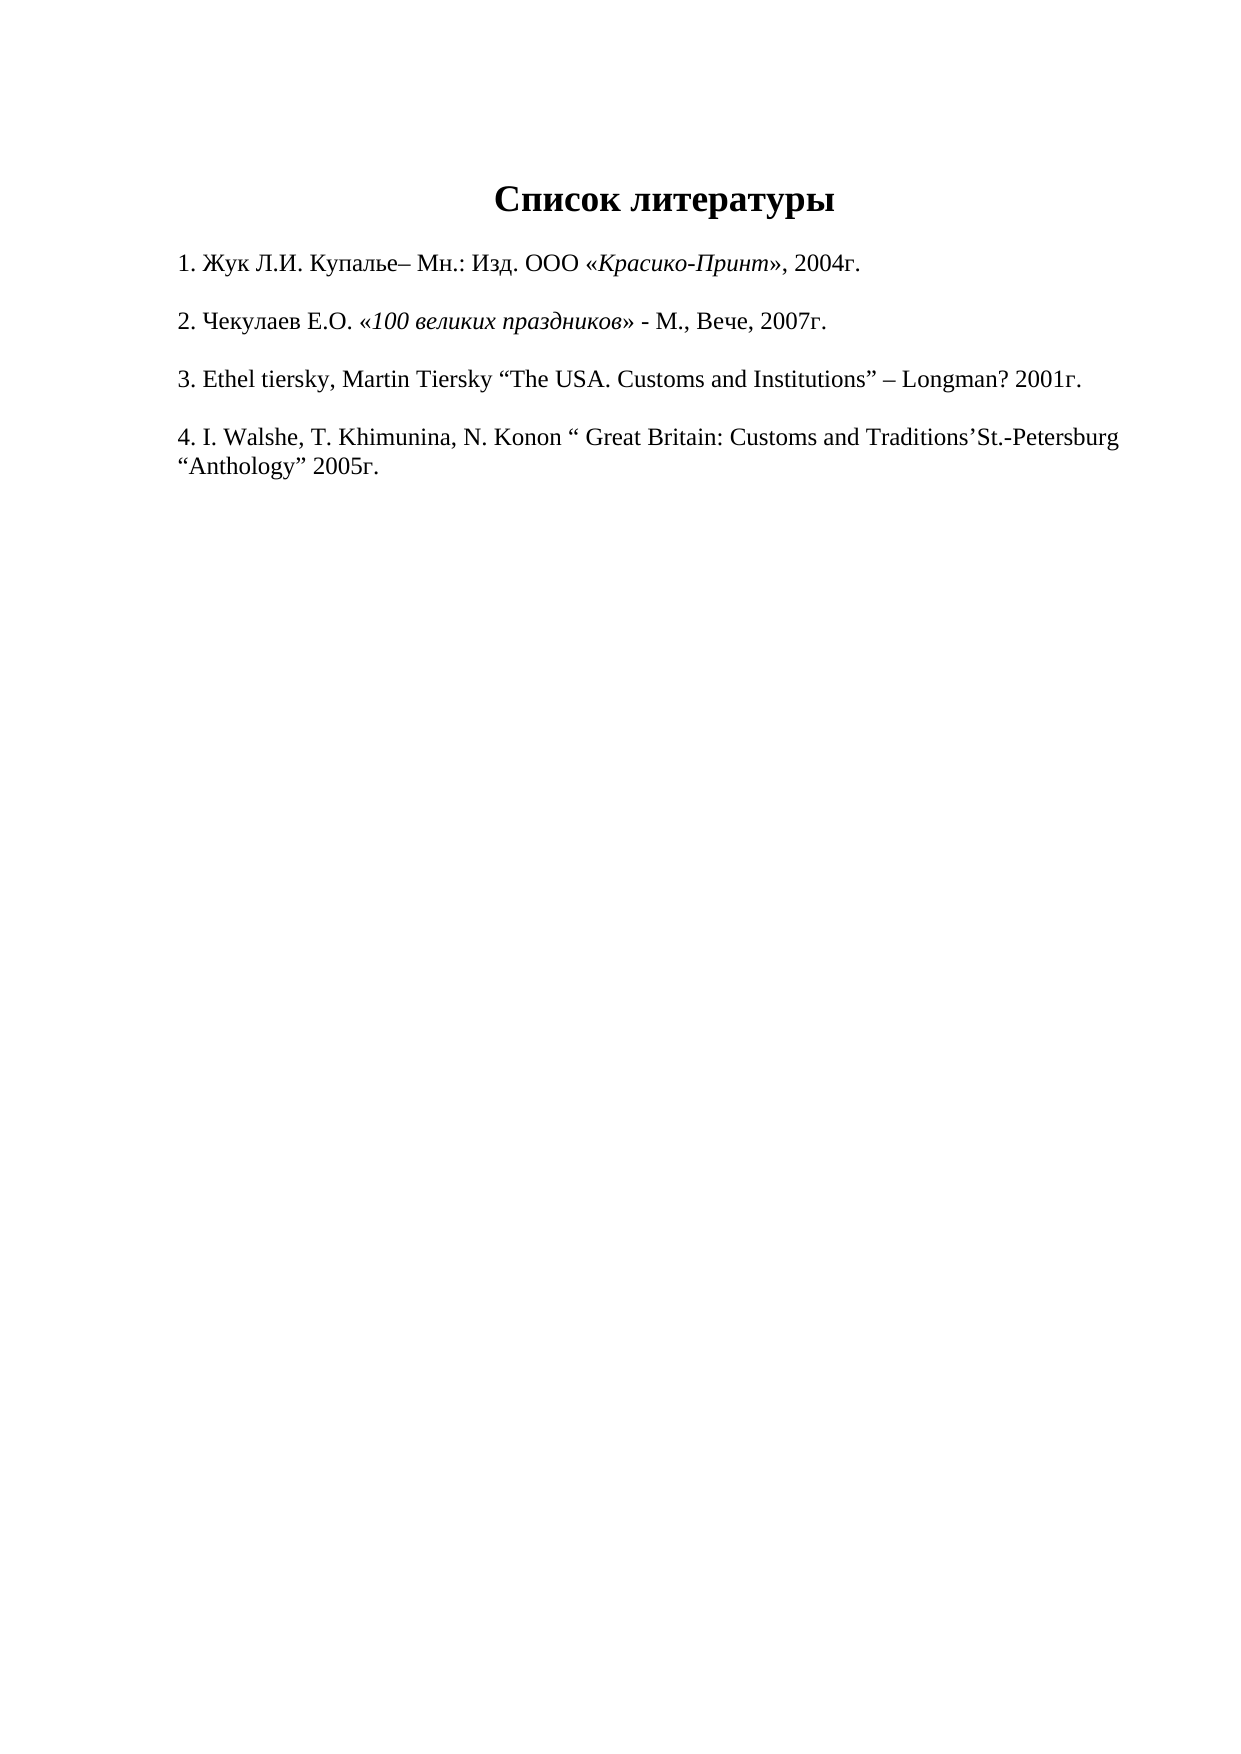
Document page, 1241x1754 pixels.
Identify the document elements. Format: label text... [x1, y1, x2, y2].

subtitle Список литературы [177, 176, 1152, 219]
text 4. I. Walshe, T. Khimunina, N. Konon “ Great Britain: Customs and Traditions’St.-Petersburg “Anthology” 2005г. [177, 422, 1152, 479]
text 2. Чекулаев Е.О. «100 великих праздников» - М., Вече, 2007г. [177, 306, 1152, 335]
text 3. Ethel tiersky, Martin Tiersky “The USA. Customs and Institutions” – Longman? 2001г. [177, 364, 1152, 393]
text 1. Жук Л.И. Купалье– Мн.: Изд. ООО «Красико-Принт», 2004г. [177, 248, 1152, 277]
